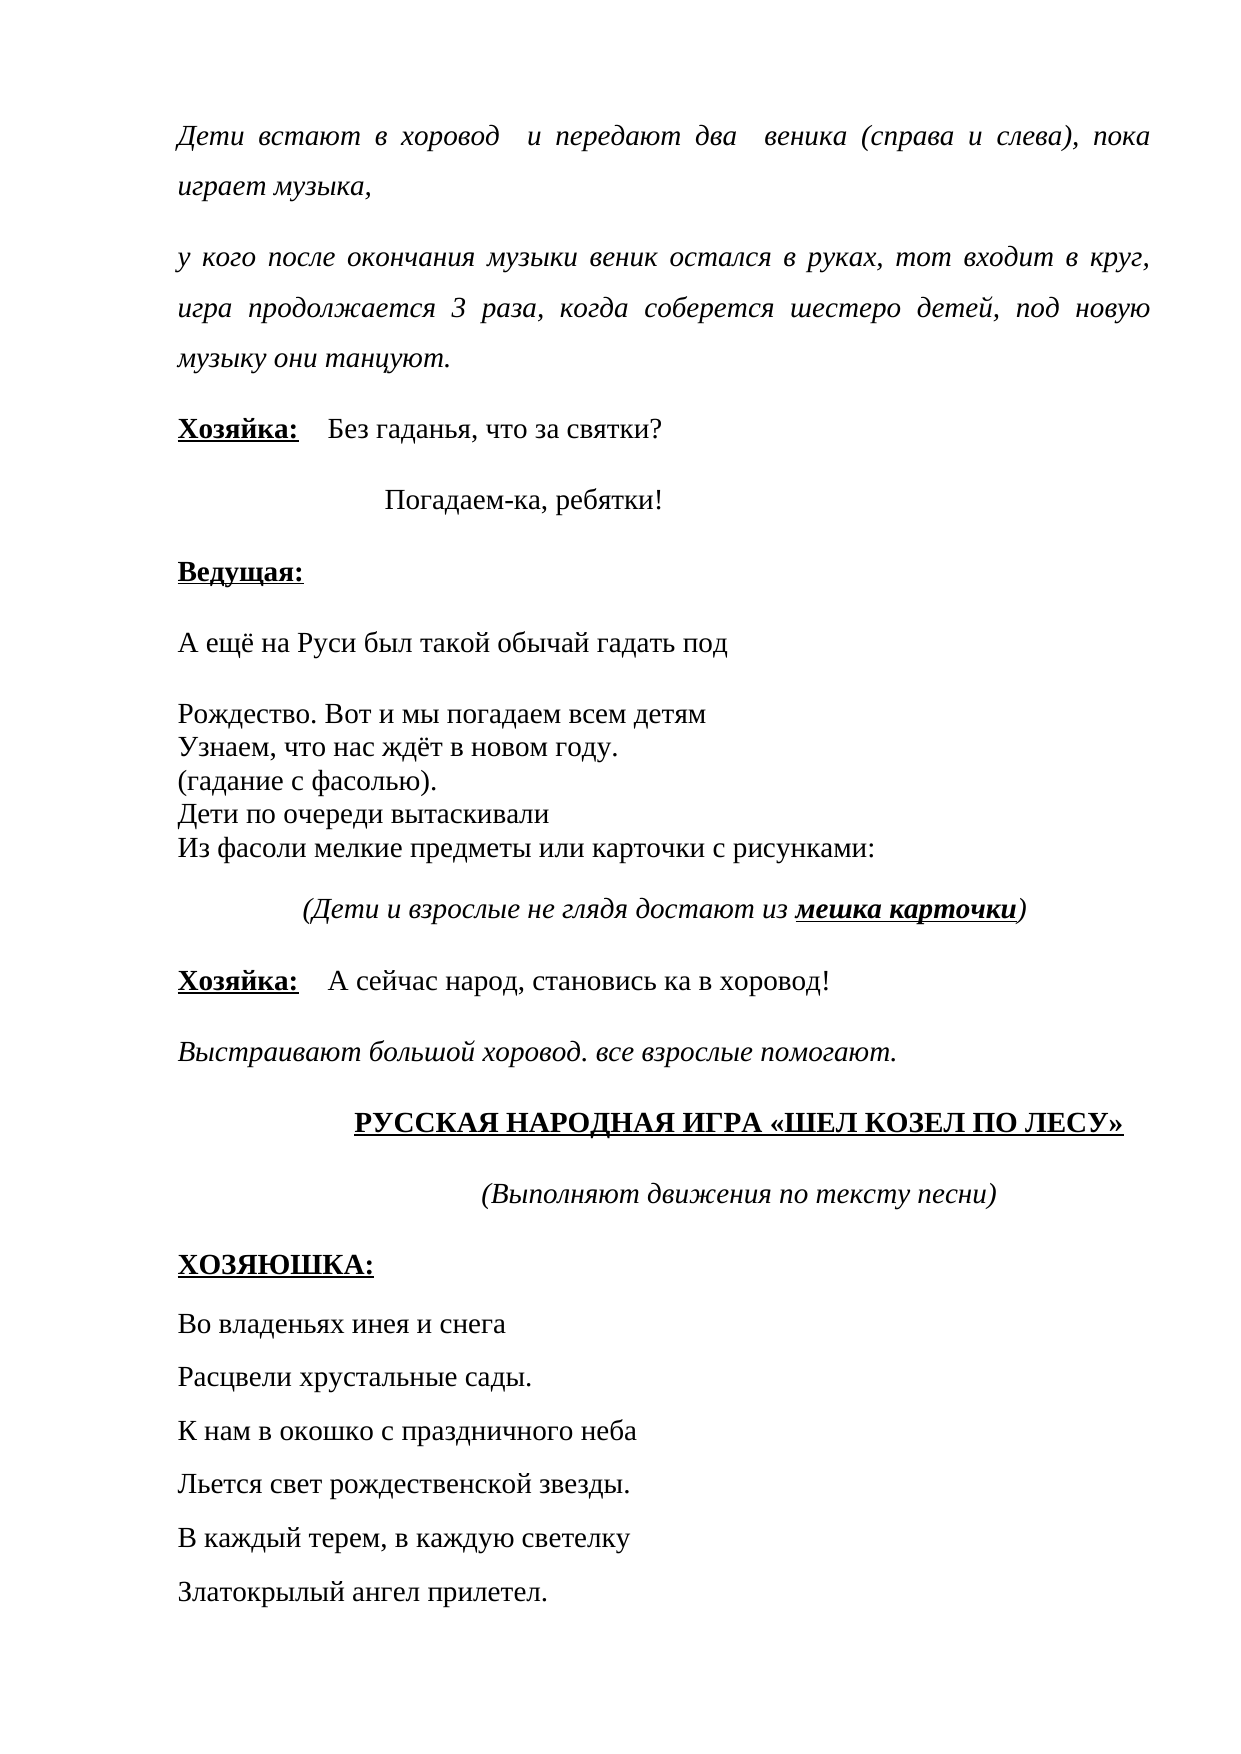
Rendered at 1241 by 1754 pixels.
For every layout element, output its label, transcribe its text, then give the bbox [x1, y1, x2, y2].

text Из фасоли мелкие предметы или карточки с рисунками: [177, 830, 1152, 864]
text Дети по очереди вытаскивали [177, 797, 1152, 830]
text Погадаем-ка, ребятки! [252, 482, 1152, 516]
text (гадание с фасолью). [177, 763, 1152, 797]
text В каждый терем, в каждую светелку [177, 1521, 1152, 1554]
text ХОЗЯЮШКА: [177, 1247, 1152, 1281]
text РУССКАЯ НАРОДНАЯ ИГРА «ШЕЛ КОЗЕЛ ПО ЛЕСУ» [252, 1105, 1152, 1139]
text Хозяйка: Без гаданья, что за святки? [177, 411, 1152, 445]
text Златокрылый ангел прилетел. [177, 1575, 1152, 1608]
text Ведущая: [177, 554, 1152, 587]
text Льется свет рождественской звезды. [177, 1468, 1152, 1501]
text Дети встают в хоровод и передают два веника (справа и слева), пока играет музыка, [177, 118, 1152, 202]
text Рождество. Вот и мы погадаем всем детям [177, 696, 1152, 729]
text А ещё на Руси был такой обычай гадать под [177, 625, 1152, 658]
text у кого после окончания музыки веник остался в руках, тот входит в круг, игра продолжается 3 раза, когда соберется шестеро детей, под новую музыку они танцуют. [177, 239, 1152, 374]
text Хозяйка: А сейчас народ, становись ка в хоровод! [177, 963, 1152, 996]
text Выстраивают большой хоровод. все взрослые помогают. [177, 1034, 1152, 1067]
text Во владеньях инея и снега [177, 1307, 1152, 1339]
text Расцвели хрустальные сады. [177, 1360, 1152, 1393]
text Узнаем, что нас ждёт в новом году. [177, 729, 1152, 763]
text К нам в окошко с праздничного неба [177, 1414, 1152, 1447]
text (Дети и взрослые не глядя достают из мешка карточки) [177, 892, 1152, 925]
text (Выполняют движения по тексту песни) [252, 1176, 1152, 1210]
